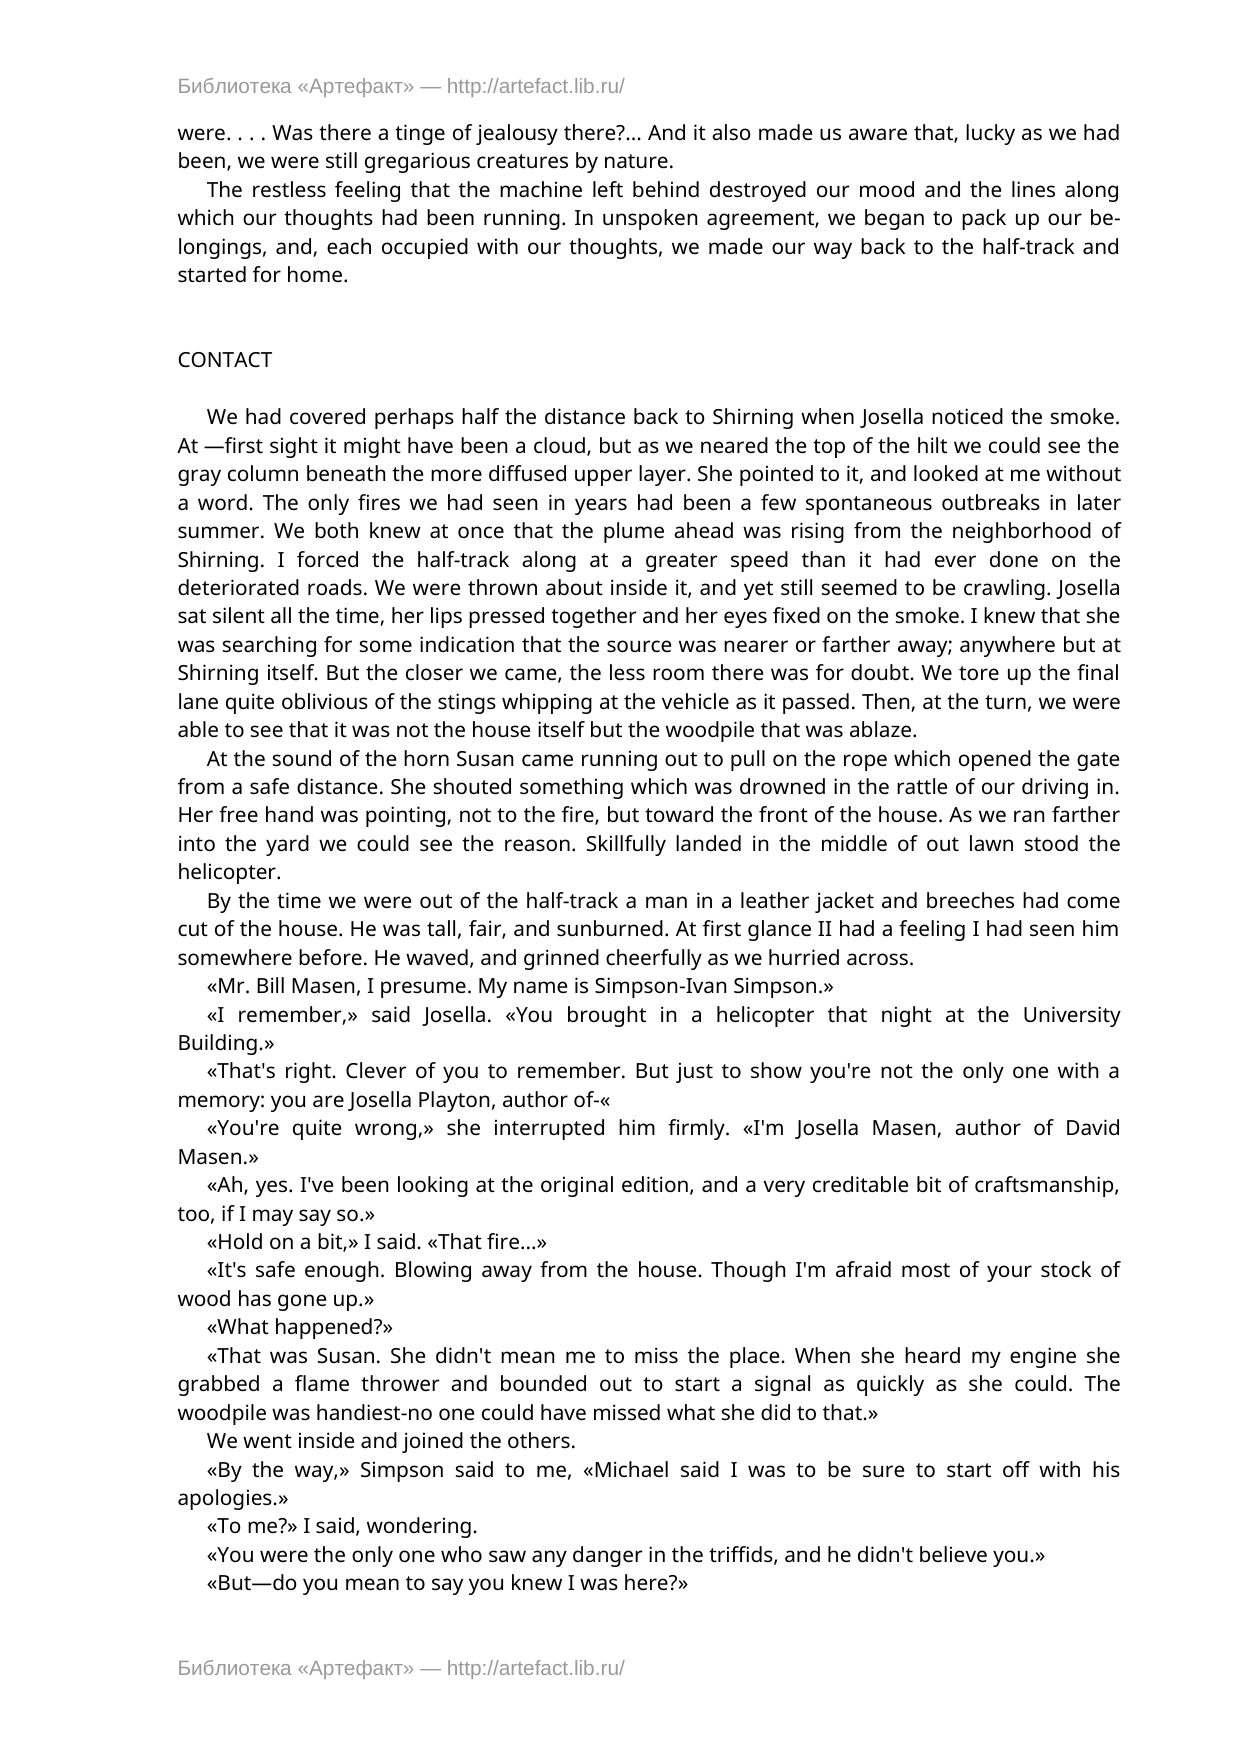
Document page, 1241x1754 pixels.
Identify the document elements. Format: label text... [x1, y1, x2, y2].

text «That's right. Clever of you to remember. But just to show you're not the only one with a memory: you are Josella Playton, author of-« [177, 1057, 1122, 1113]
text «I remember,» said Josella. «You brought in a helicopter that night at the University Building.» [177, 1000, 1122, 1057]
text «That was Susan. She didn't mean me to miss the place. When she heard my engine she grabbed a flame thrower and bounded out to start a signal as quickly as she could. The woodpile was handiest-no one could have missed what she did to that.» [177, 1341, 1122, 1426]
text CONTACT [177, 346, 1122, 374]
text We had covered perhaps half the distance back to Shirning when Josella noticed the smoke. At —first sight it might have been a cloud, but as we neared the top of the hilt we could see the gray column beneath the more diffused upper layer. She pointed to it, and looked at me without a word. The only fires we had seen in years had been a few spontaneous outbreaks in later summer. We both knew at once that the plume ahead was rising from the neighborhood of Shirning. I forced the half-track along at a greater speed than it had ever done on the deteriorated roads. We were thrown about inside it, and yet still seemed to be crawling. Josella sat silent all the time, her lips pressed together and her eyes fixed on the smoke. I knew that she was searching for some indication that the source was nearer or farther away; anywhere but at Shirning itself. But the closer we came, the less room there was for doubt. We tore up the final lane quite oblivious of the stings whipping at the vehicle as it passed. Then, at the turn, we were able to see that it was not the house itself but the woodpile that was ablaze. [177, 402, 1122, 744]
text «To me?» I said, wondering. [177, 1512, 1122, 1540]
text «What happened?» [177, 1312, 1122, 1341]
text «You're quite wrong,» she interrupted him firmly. «I'm Josella Masen, author of David Masen.» [177, 1113, 1122, 1170]
text At the sound of the horn Susan came running out to pull on the rope which opened the gate from a safe distance. She shouted something which was drowned in the rattle of our driving in. Her free hand was pointing, not to the fire, but toward the front of the house. As we ran farther into the yard we could see the reason. Skillfully landed in the middle of out lawn stood the helicopter. [177, 744, 1122, 886]
text «You were the only one who saw any danger in the triffids, and he didn't believe you.» [177, 1540, 1122, 1568]
text By the time we were out of the half-track a man in a leather jacket and breeches had come cut of the house. He was tall, fair, and sunburned. At first glance II had a feeling I had seen him somewhere before. He waved, and grinned cheerfully as we hurried across. [177, 886, 1122, 971]
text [177, 118, 1122, 175]
text «But—do you mean to say you knew I was here?» [177, 1568, 1122, 1597]
text «Mr. Bill Masen, I presume. My name is Simpson-Ivan Simpson.» [177, 971, 1122, 1000]
text We went inside and joined the others. [177, 1426, 1122, 1455]
text «Ah, yes. I've been looking at the original edition, and a very creditable bit of craftsmanship, too, if I may say so.» [177, 1170, 1122, 1227]
text «Hold on a bit,» I said. «That fire...» [177, 1227, 1122, 1256]
text «It's safe enough. Blowing away from the house. Though I'm afraid most of your stock of wood has gone up.» [177, 1256, 1122, 1312]
text «By the way,» Simpson said to me, «Michael said I was to be sure to start off with his apologies.» [177, 1455, 1122, 1512]
text The restless feeling that the machine left behind destroyed our mood and the lines along which our thoughts had been running. In unspoken agreement, we began to pack up our be-longings, and, each occupied with our thoughts, we made our way back to the half-track and started for home. [177, 175, 1122, 289]
